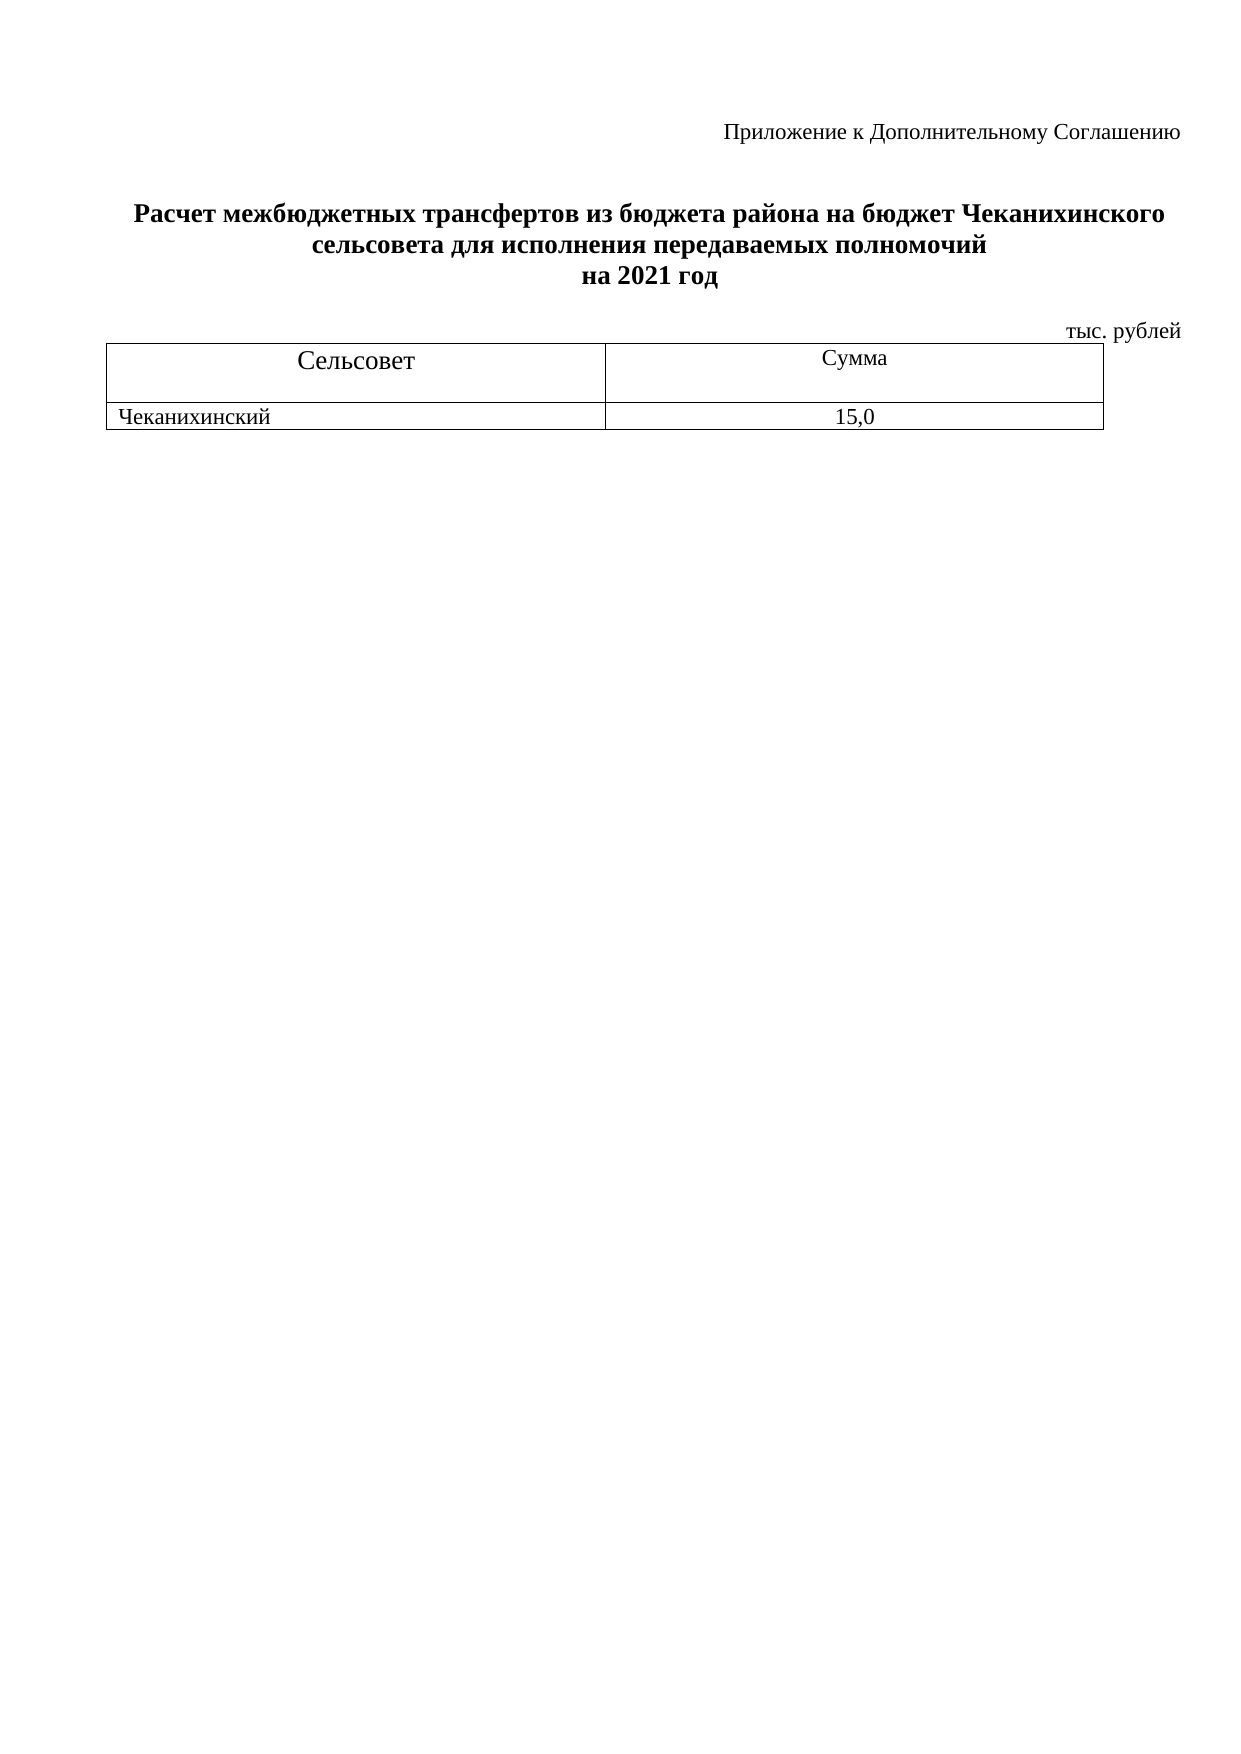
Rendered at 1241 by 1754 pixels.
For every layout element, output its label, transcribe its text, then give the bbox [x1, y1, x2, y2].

text тыс. рублей [118, 317, 1181, 343]
table_header Сумма [606, 344, 1103, 402]
table_cell 15,0 [606, 403, 1103, 429]
text Расчет межбюджетных трансфертов из бюджета района на бюджет Чеканихинского сельсовета для исполнения передаваемых полномочий [118, 197, 1181, 259]
text Приложение к Дополнительному Соглашению [118, 118, 1181, 144]
text на 2021 год [118, 259, 1181, 291]
table_cell Чеканихинский [107, 403, 605, 429]
table_header Сельсовет [107, 344, 605, 402]
